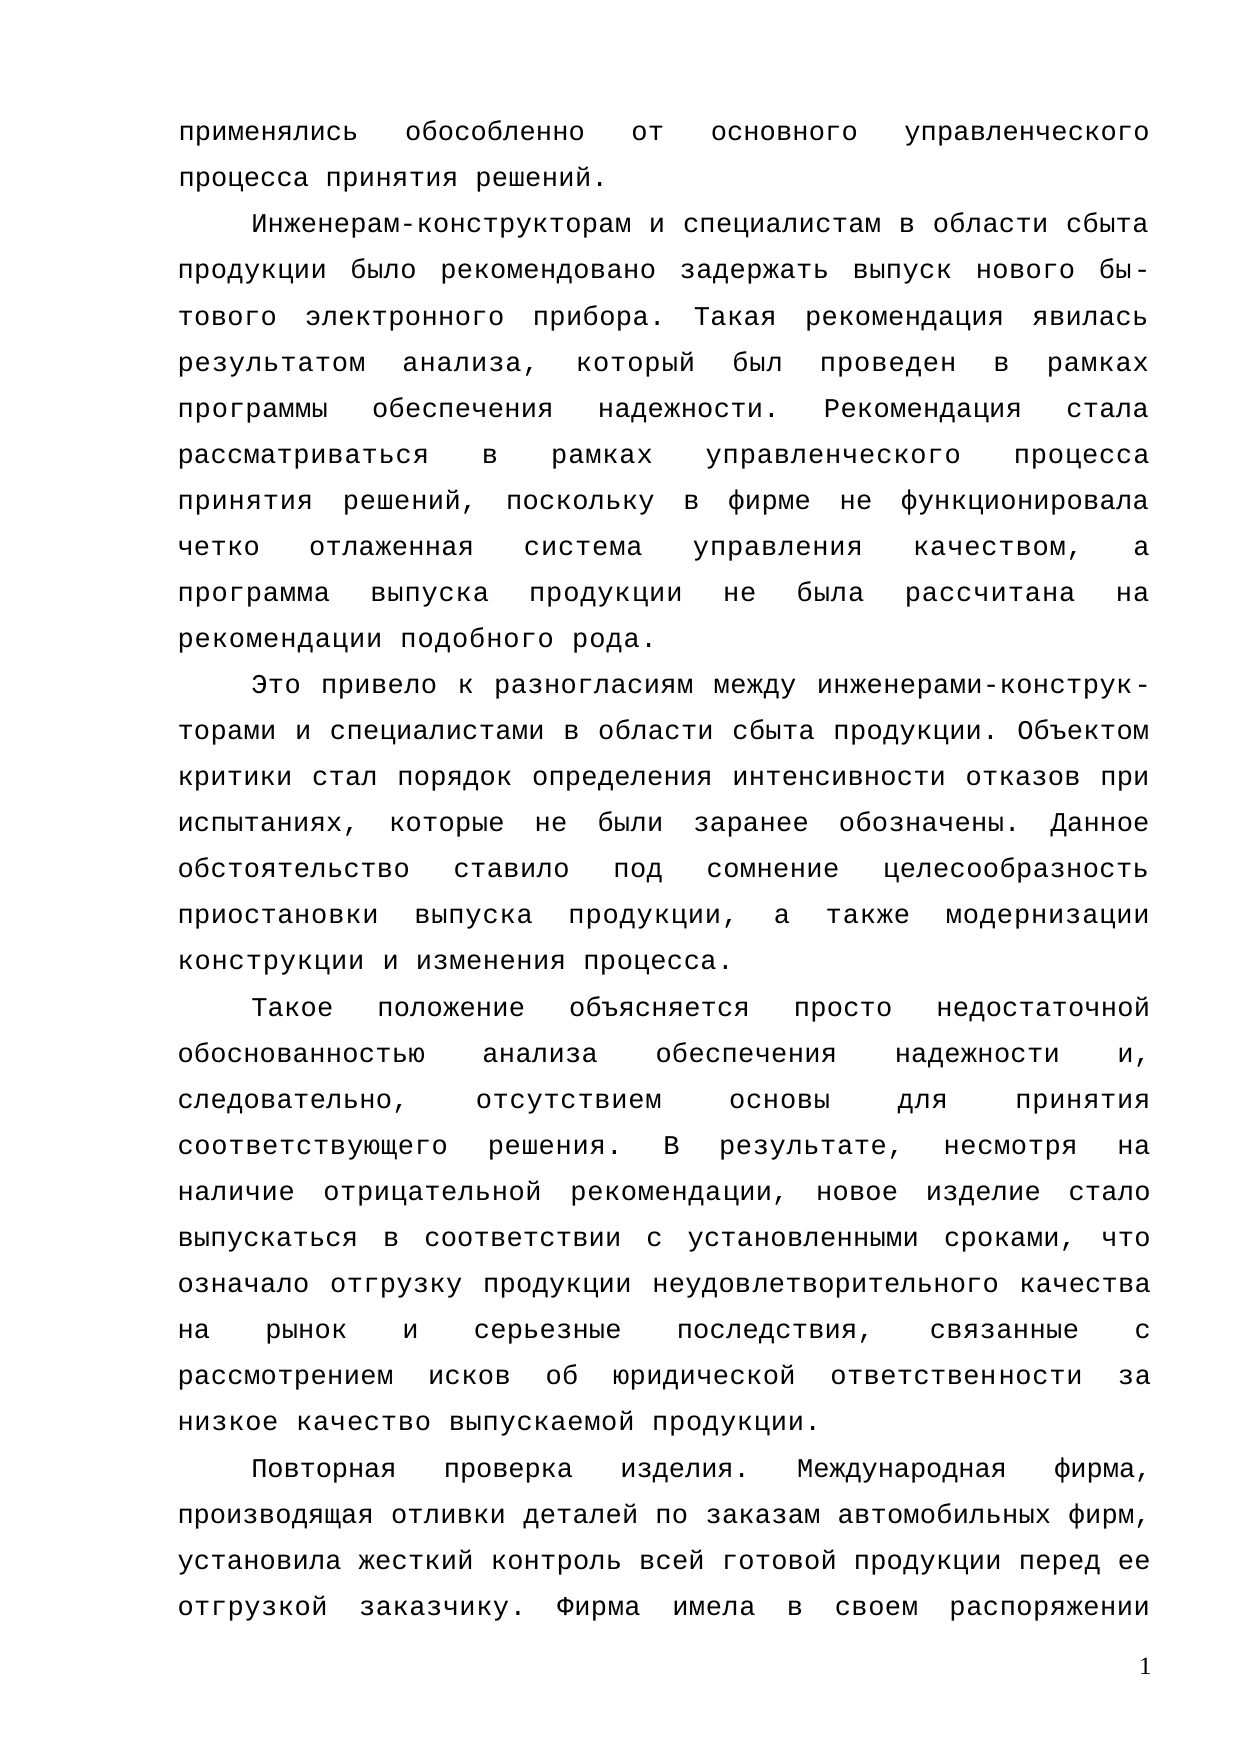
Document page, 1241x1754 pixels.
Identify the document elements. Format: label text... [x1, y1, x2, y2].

text Инженерам-конструкторам и специалистам в области сбыта продукции было рекомендовано задержать выпуск нового бытового электронного прибора. Такая рекомендация явилась результатом анализа, который был проведен в рамках программы обеспечения надежности. Рекомендация стала рассматриваться в рамках управленческого процесса принятия решений, поскольку в фирме не функционировала четко отлаженная система управления качеством, а программа выпуска продукции не была рассчитана на рекомендации подобного рода. [177, 210, 1150, 655]
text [177, 1455, 1152, 1624]
text Такое положение объясняется просто недостаточной обоснованностью анализа обеспечения надежности и, следовательно, отсутствием основы для принятия соответствующего решения. В результате, несмотря на наличие отрицательной рекомендации, новое изделие стало выпускаться в соответствии с установленными сроками, что означало отгрузку продукции неудовлетворительного качества на рынок и серьезные последствия, связанные с рассмотрением исков об юридической ответственности за низкое качество выпускаемой продукции. [177, 993, 1151, 1438]
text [178, 118, 1149, 195]
text Это привело к разногласиям между инженерами-конструкторами и специалистами в области сбыта продукции. Объектом критики стал порядок определения интенсивности отказов при испытаниях, которые не были заранее обозначены. Данное обстоятельство ставило под сомнение целесообразность приостановки выпуска продукции, а также модернизации конструкции и изменения процесса. [177, 671, 1151, 978]
